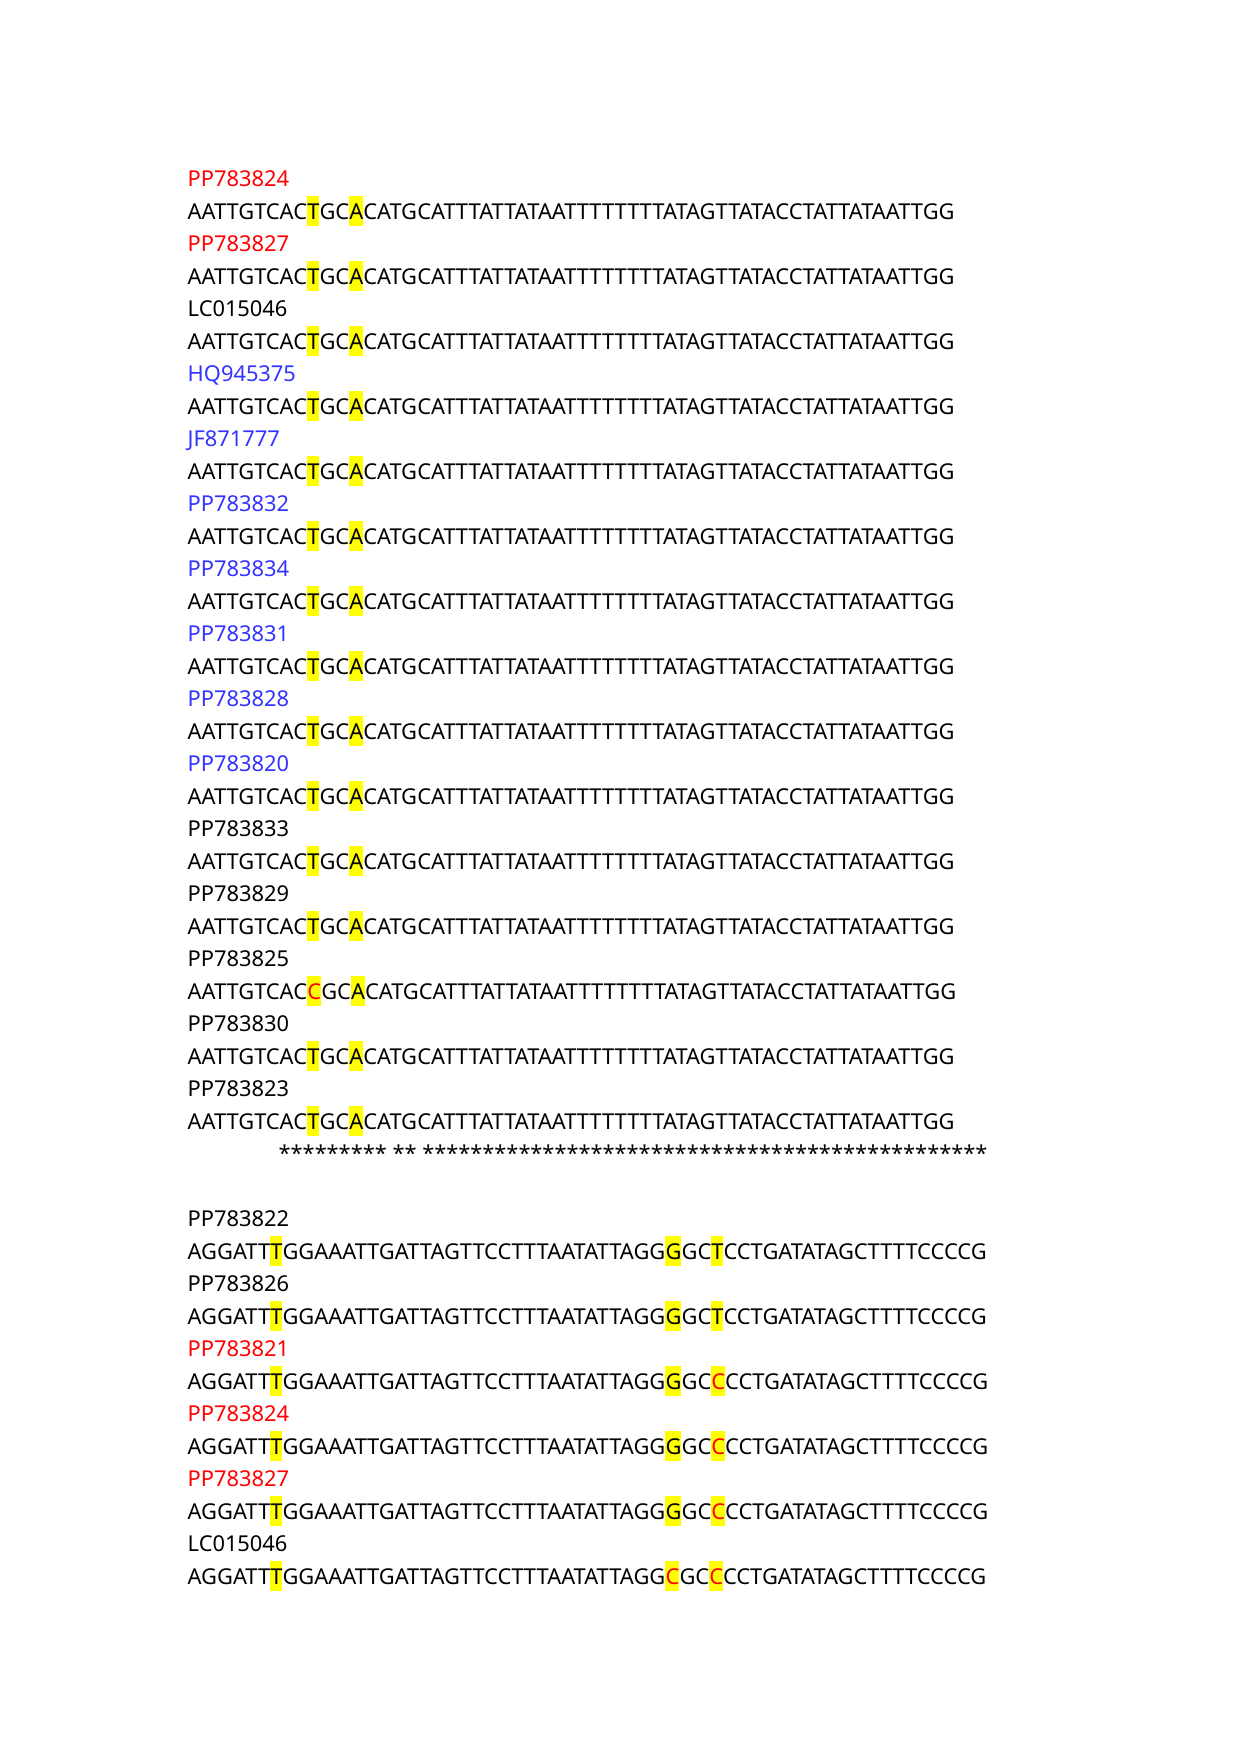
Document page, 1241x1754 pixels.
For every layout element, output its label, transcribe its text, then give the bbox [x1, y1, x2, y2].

text PP783827 AGGATTTGGAAATTGATTAGTTCCTTTAATATTAGGGGCCCCTGATATAGCTTTTCCCCG [187, 1462, 1053, 1527]
text PP783829 AATTGTCACTGCACATGCATTTATTATAATTTTTTTTATAGTTATACCTATTATAATTGG [187, 877, 1053, 942]
text PP783834 AATTGTCACTGCACATGCATTTATTATAATTTTTTTTATAGTTATACCTATTATAATTGG [187, 552, 1053, 617]
text PP783822 AGGATTTGGAAATTGATTAGTTCCTTTAATATTAGGGGCTCCTGATATAGCTTTTCCCCG [187, 1202, 1053, 1267]
text ********* ** *********************************************** [187, 1137, 1053, 1169]
text PP783828 AATTGTCACTGCACATGCATTTATTATAATTTTTTTTATAGTTATACCTATTATAATTGG [187, 682, 1053, 747]
text PP783824 AGGATTTGGAAATTGATTAGTTCCTTTAATATTAGGGGCCCCTGATATAGCTTTTCCCCG [187, 1397, 1053, 1462]
text HQ945375 AATTGTCACTGCACATGCATTTATTATAATTTTTTTTATAGTTATACCTATTATAATTGG [187, 357, 1053, 422]
text PP783827 AATTGTCACTGCACATGCATTTATTATAATTTTTTTTATAGTTATACCTATTATAATTGG [187, 227, 1053, 292]
text PP783831 AATTGTCACTGCACATGCATTTATTATAATTTTTTTTATAGTTATACCTATTATAATTGG [187, 617, 1053, 682]
text PP783830 AATTGTCACTGCACATGCATTTATTATAATTTTTTTTATAGTTATACCTATTATAATTGG [187, 1007, 1053, 1072]
text PP783832 AATTGTCACTGCACATGCATTTATTATAATTTTTTTTATAGTTATACCTATTATAATTGG [187, 487, 1053, 552]
text PP783833 AATTGTCACTGCACATGCATTTATTATAATTTTTTTTATAGTTATACCTATTATAATTGG [187, 812, 1053, 877]
text PP783825 AATTGTCACCGCACATGCATTTATTATAATTTTTTTTATAGTTATACCTATTATAATTGG [187, 942, 1053, 1007]
text PP783821 AGGATTTGGAAATTGATTAGTTCCTTTAATATTAGGGGCCCCTGATATAGCTTTTCCCCG [187, 1332, 1053, 1397]
text PP783826 AGGATTTGGAAATTGATTAGTTCCTTTAATATTAGGGGCTCCTGATATAGCTTTTCCCCG [187, 1267, 1053, 1332]
text JF871777 AATTGTCACTGCACATGCATTTATTATAATTTTTTTTATAGTTATACCTATTATAATTGG [187, 422, 1053, 487]
text PP783820 AATTGTCACTGCACATGCATTTATTATAATTTTTTTTATAGTTATACCTATTATAATTGG [187, 747, 1053, 812]
text LC015046 AATTGTCACTGCACATGCATTTATTATAATTTTTTTTATAGTTATACCTATTATAATTGG [187, 292, 1053, 357]
text PP783824 AATTGTCACTGCACATGCATTTATTATAATTTTTTTTATAGTTATACCTATTATAATTGG [187, 162, 1053, 227]
text PP783823 AATTGTCACTGCACATGCATTTATTATAATTTTTTTTATAGTTATACCTATTATAATTGG [187, 1072, 1053, 1137]
text LC015046 AGGATTTGGAAATTGATTAGTTCCTTTAATATTAGGCGCCCCTGATATAGCTTTTCCCCG [187, 1527, 1053, 1592]
